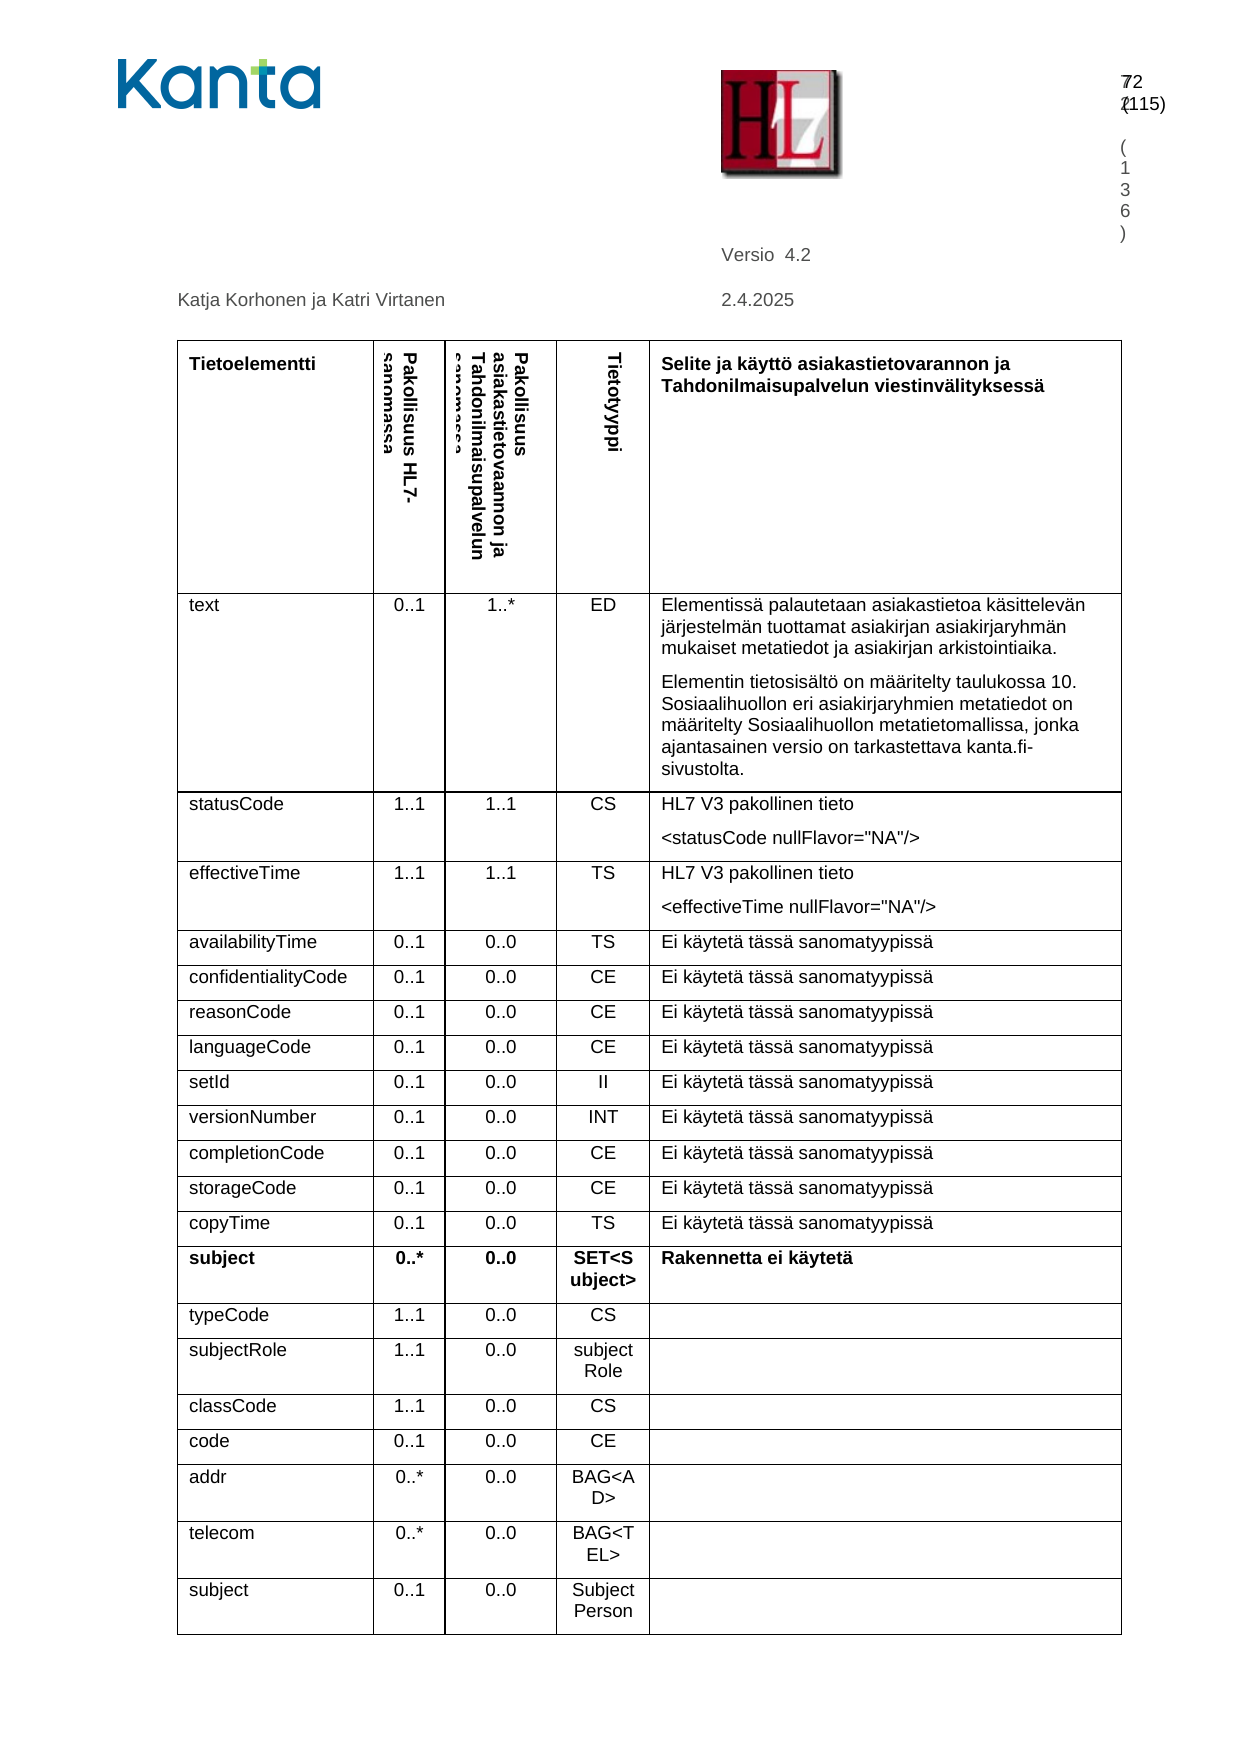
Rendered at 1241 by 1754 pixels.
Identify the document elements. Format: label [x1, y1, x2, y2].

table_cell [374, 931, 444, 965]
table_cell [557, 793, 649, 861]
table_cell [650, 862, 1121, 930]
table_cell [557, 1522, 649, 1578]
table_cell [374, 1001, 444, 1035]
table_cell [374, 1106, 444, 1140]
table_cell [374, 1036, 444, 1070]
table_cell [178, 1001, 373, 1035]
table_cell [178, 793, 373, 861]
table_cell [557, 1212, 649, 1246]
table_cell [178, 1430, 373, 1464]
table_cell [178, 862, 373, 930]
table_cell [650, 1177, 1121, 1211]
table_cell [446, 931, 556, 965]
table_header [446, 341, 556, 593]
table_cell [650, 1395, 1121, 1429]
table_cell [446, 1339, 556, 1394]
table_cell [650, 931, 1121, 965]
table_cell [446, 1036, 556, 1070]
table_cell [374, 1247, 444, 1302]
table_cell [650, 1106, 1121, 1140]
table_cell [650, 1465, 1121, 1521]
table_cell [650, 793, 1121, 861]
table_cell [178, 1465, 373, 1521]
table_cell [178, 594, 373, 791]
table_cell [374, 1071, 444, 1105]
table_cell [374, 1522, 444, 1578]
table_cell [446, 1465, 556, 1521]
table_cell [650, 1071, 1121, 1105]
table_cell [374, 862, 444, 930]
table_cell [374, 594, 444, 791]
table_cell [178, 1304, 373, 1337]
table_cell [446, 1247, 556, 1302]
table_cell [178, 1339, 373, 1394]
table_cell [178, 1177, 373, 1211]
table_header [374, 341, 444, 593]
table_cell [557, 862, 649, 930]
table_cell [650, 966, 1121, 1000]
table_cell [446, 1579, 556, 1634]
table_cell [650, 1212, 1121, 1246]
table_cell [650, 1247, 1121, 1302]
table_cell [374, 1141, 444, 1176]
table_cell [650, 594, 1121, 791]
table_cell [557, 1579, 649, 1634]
picture [721, 70, 844, 179]
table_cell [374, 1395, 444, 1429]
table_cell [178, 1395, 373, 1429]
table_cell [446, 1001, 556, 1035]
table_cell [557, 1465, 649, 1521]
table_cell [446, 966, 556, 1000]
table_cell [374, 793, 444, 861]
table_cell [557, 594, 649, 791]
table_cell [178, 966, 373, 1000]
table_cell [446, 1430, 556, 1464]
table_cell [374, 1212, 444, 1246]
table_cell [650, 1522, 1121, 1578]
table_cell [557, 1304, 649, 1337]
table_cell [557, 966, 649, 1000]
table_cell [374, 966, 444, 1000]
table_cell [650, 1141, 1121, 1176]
picture [118, 59, 321, 109]
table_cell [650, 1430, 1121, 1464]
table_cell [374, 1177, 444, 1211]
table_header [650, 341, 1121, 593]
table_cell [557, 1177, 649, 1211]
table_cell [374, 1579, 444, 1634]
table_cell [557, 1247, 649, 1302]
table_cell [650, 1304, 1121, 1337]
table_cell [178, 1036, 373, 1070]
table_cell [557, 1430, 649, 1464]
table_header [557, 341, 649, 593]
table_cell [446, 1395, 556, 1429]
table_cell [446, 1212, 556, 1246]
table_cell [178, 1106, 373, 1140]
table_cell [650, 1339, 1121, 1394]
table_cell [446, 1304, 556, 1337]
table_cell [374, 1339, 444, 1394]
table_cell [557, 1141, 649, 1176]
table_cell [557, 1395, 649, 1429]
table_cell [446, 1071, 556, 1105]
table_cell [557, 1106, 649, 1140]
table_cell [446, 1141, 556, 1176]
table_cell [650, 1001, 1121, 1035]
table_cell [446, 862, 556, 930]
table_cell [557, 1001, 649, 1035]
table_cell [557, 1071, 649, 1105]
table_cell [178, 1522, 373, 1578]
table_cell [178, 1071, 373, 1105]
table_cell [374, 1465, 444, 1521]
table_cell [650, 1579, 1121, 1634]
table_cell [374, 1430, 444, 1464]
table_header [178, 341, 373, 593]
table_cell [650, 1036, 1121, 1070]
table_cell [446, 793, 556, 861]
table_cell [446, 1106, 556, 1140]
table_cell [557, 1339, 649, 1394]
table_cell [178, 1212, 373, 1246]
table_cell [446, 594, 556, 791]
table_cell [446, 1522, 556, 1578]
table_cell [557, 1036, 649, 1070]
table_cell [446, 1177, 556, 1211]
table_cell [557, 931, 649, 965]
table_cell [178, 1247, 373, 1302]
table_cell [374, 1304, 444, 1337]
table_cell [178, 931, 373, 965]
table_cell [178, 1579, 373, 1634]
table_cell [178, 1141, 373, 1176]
